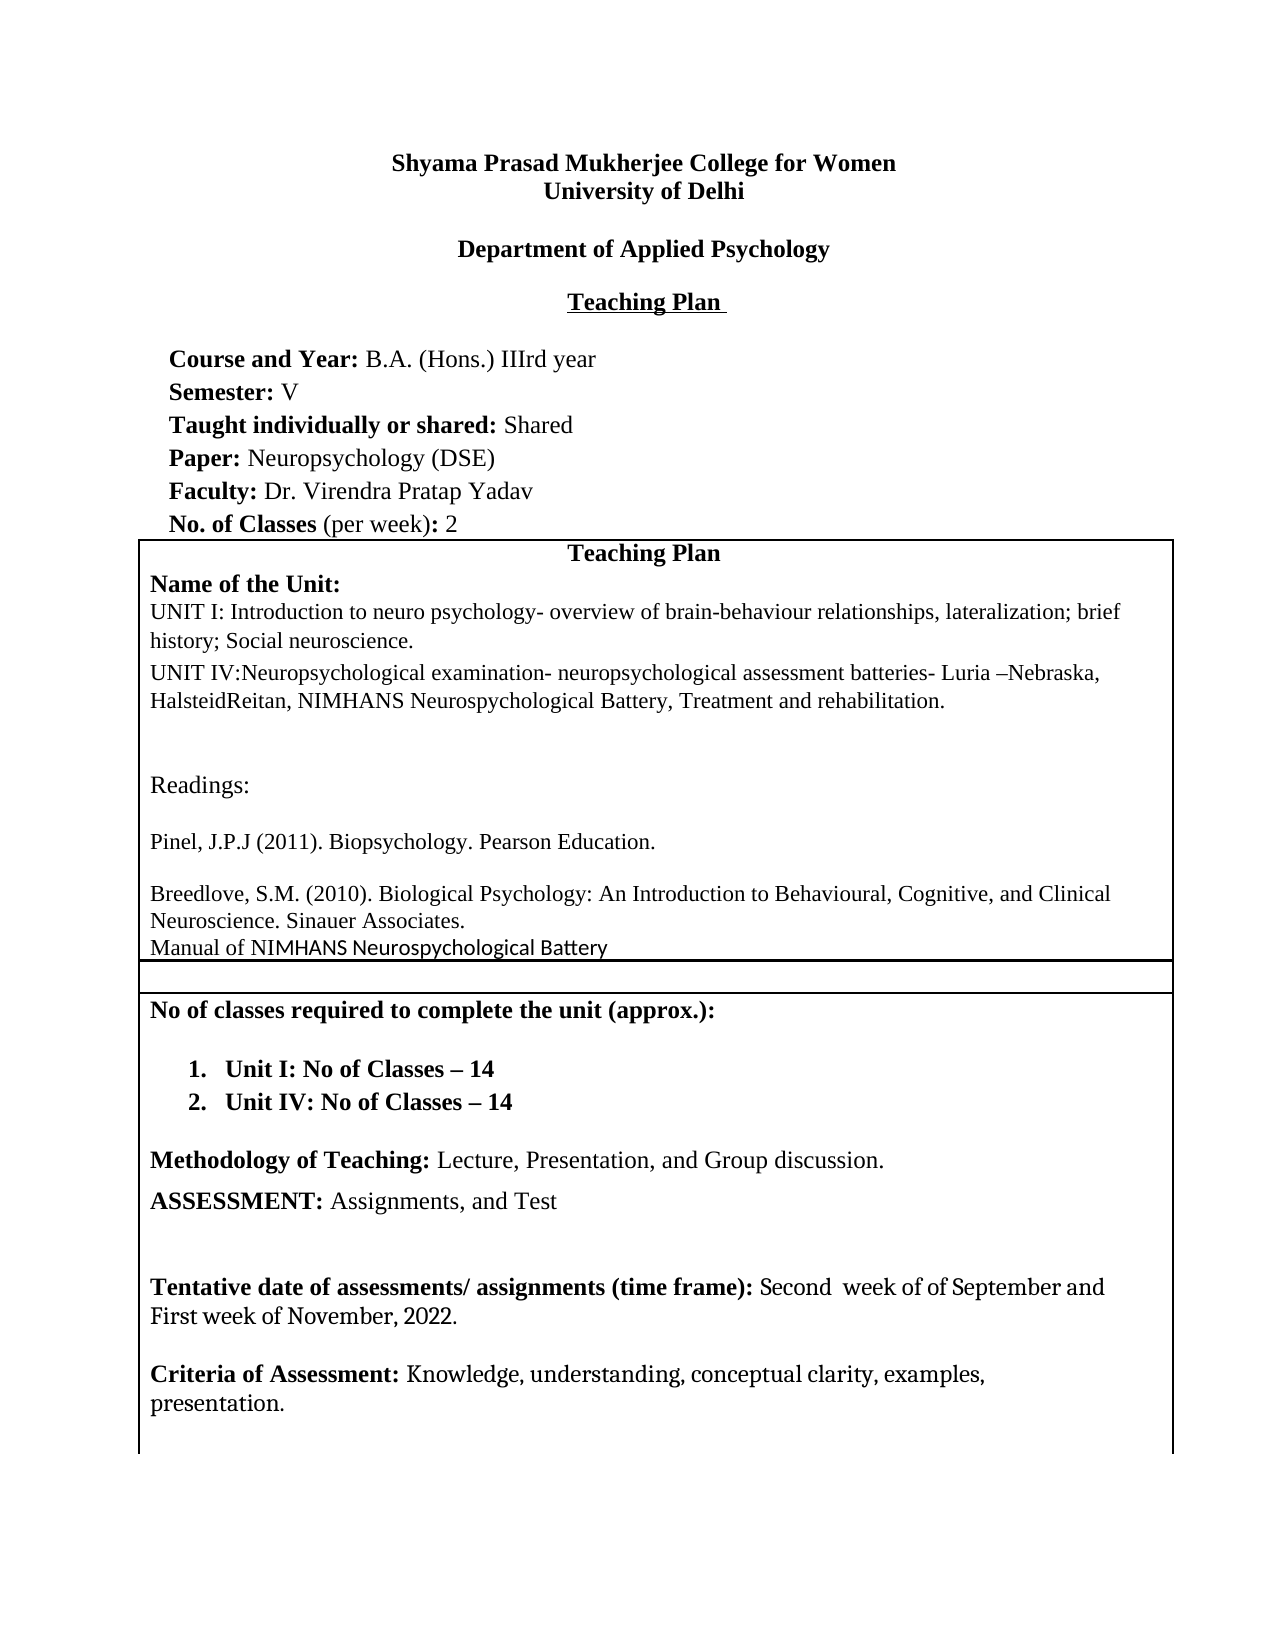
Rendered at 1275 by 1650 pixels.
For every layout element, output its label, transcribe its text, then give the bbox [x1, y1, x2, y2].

text Criteria of Assessment: Knowledge, understanding, conceptual clarity, examples, presentation. [150, 1359, 1125, 1418]
list Unit IV: No of Classes – 14 [188, 1087, 1125, 1116]
text Pinel, J.P.J (2011). Biopsychology. Pearson Education. [150, 828, 1125, 854]
text Tentative date of assessments/ assignments (time frame): Second week of of September and First week of November, 2022. [150, 1272, 1125, 1331]
text Teaching Plan [150, 287, 1137, 316]
text Faculty: Dr. Virendra Pratap Yadav [169, 476, 1125, 505]
text Manual of NIMHANS Neurospychological Battery [150, 933, 1125, 961]
text Department of Applied Psychology [150, 234, 1137, 263]
text Paper: Neuropsychology (DSE) [169, 443, 1125, 472]
text ASSESSMENT: Assignments, and Test [150, 1186, 1125, 1215]
text Breedlove, S.M. (2010). Biological Psychology: An Introduction to Behavioural, Cognitive, and Clinical Neuroscience. Sinauer Associates. [150, 880, 1125, 933]
text Semester: V [169, 377, 1125, 406]
text Name of the Unit: [150, 569, 1125, 598]
text Teaching Plan [150, 538, 1137, 567]
text No of classes required to complete the unit (approx.): [150, 995, 1125, 1024]
text No. of Classes (per week): 2 [169, 509, 1125, 538]
text Course and Year: B.A. (Hons.) IIIrd year [169, 344, 1125, 373]
text Readings: [150, 770, 1125, 799]
list Unit I: No of Classes – 14 [188, 1054, 1125, 1083]
text UNIT I: Introduction to neuro psychology- overview of brain-behaviour relationships, lateralization; brief history; Social neuroscience. [150, 598, 1125, 655]
text Taught individually or shared: Shared [169, 410, 1125, 439]
text Methodology of Teaching: Lecture, Presentation, and Group discussion. [150, 1145, 1125, 1174]
text University of Delhi [150, 176, 1137, 205]
text Shyama Prasad Mukherjee College for Women [150, 148, 1137, 176]
text UNIT IV: Neuropsychological examination- neuropsychological assessment batteries- Luria –Nebraska, HalsteidReitan, NIMHANS Neurospychological Battery, Treatment and rehabilitation. [150, 655, 1125, 713]
